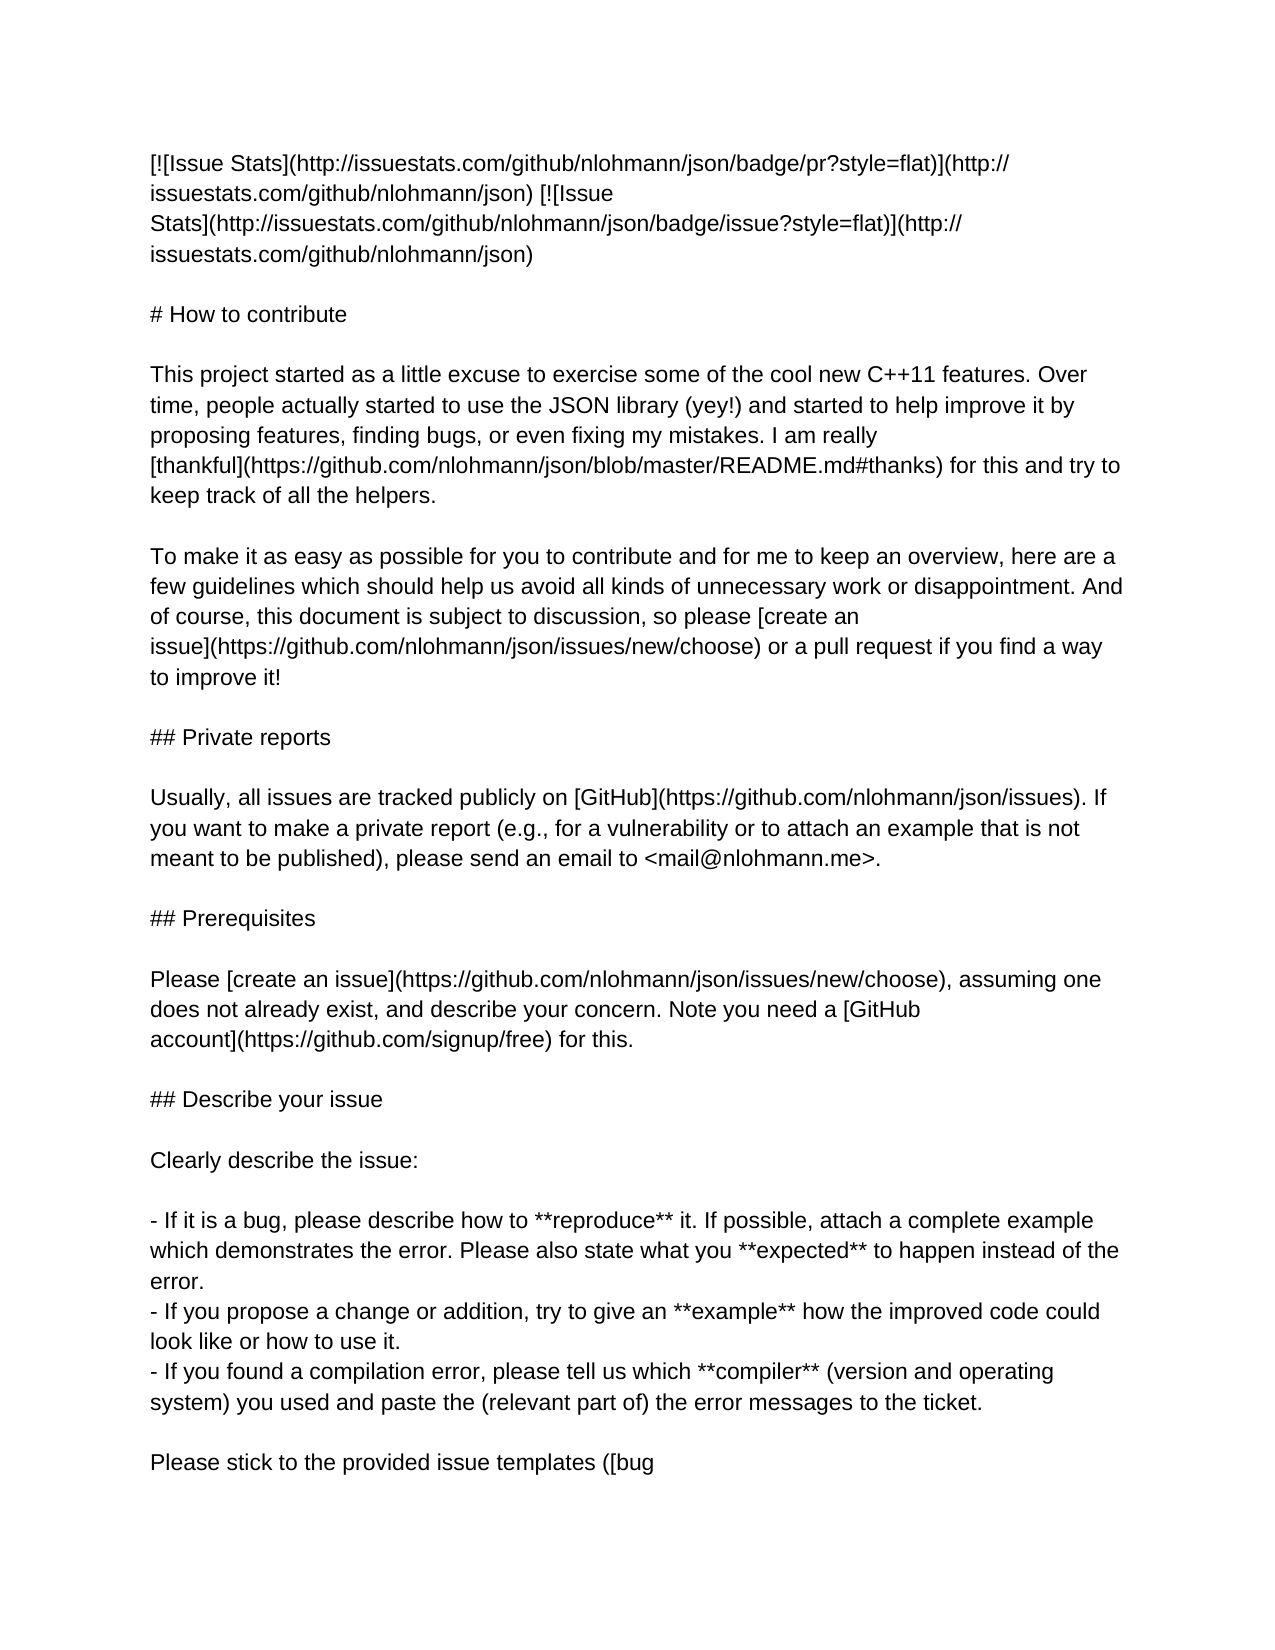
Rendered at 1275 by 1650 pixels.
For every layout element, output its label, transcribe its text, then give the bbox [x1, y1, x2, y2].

text Clearly describe the issue: [150, 1147, 1125, 1173]
text # How to contribute [150, 301, 1125, 327]
text - If it is a bug, please describe how to **reproduce** it. If possible, attach a complete example which demonstrates the error. Please also state what you **expected** to happen instead of the error. [150, 1207, 1125, 1294]
text To make it as easy as possible for you to contribute and for me to keep an overview, here are a few guidelines which should help us avoid all kinds of unnecessary work or disappointment. And of course, this document is subject to discussion, so please [create an issue](https://github.com/nlohmann/json/issues/new/choose) or a pull request if you find a way to improve it! [150, 543, 1125, 690]
text Usually, all issues are tracked publicly on [GitHub](https://github.com/nlohmann/json/issues). If you want to make a private report (e.g., for a vulnerability or to attach an example that is not meant to be published), please send an email to <mail@nlohmann.me>. [150, 784, 1125, 871]
text ## Prerequisites [150, 905, 1125, 932]
text - If you propose a change or addition, try to give an **example** how the improved code could look like or how to use it. [150, 1298, 1125, 1354]
text This project started as a little excuse to exercise some of the cool new C++11 features. Over time, people actually started to use the JSON library (yey!) and started to help improve it by proposing features, finding bugs, or even fixing my mistakes. I am really [thankful](https://github.com/nlohmann/json/blob/master/README.md#thanks) for this and try to keep track of all the helpers. [150, 361, 1125, 509]
text [![Issue Stats](http://issuestats.com/github/nlohmann/json/badge/pr?style=flat)](http://issuestats.com/github/nlohmann/json) [![Issue Stats](http://issuestats.com/github/nlohmann/json/badge/issue?style=flat)](http://issuestats.com/github/nlohmann/json) [150, 150, 1125, 267]
text ## Describe your issue [150, 1086, 1125, 1113]
text ## Private reports [150, 724, 1125, 750]
text Please [create an issue](https://github.com/nlohmann/json/issues/new/choose), assuming one does not already exist, and describe your concern. Note you need a [GitHub account](https://github.com/signup/free) for this. [150, 966, 1125, 1052]
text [150, 1449, 1125, 1475]
text - If you found a compilation error, please tell us which **compiler** (version and operating system) you used and paste the (relevant part of) the error messages to the ticket. [150, 1358, 1125, 1415]
